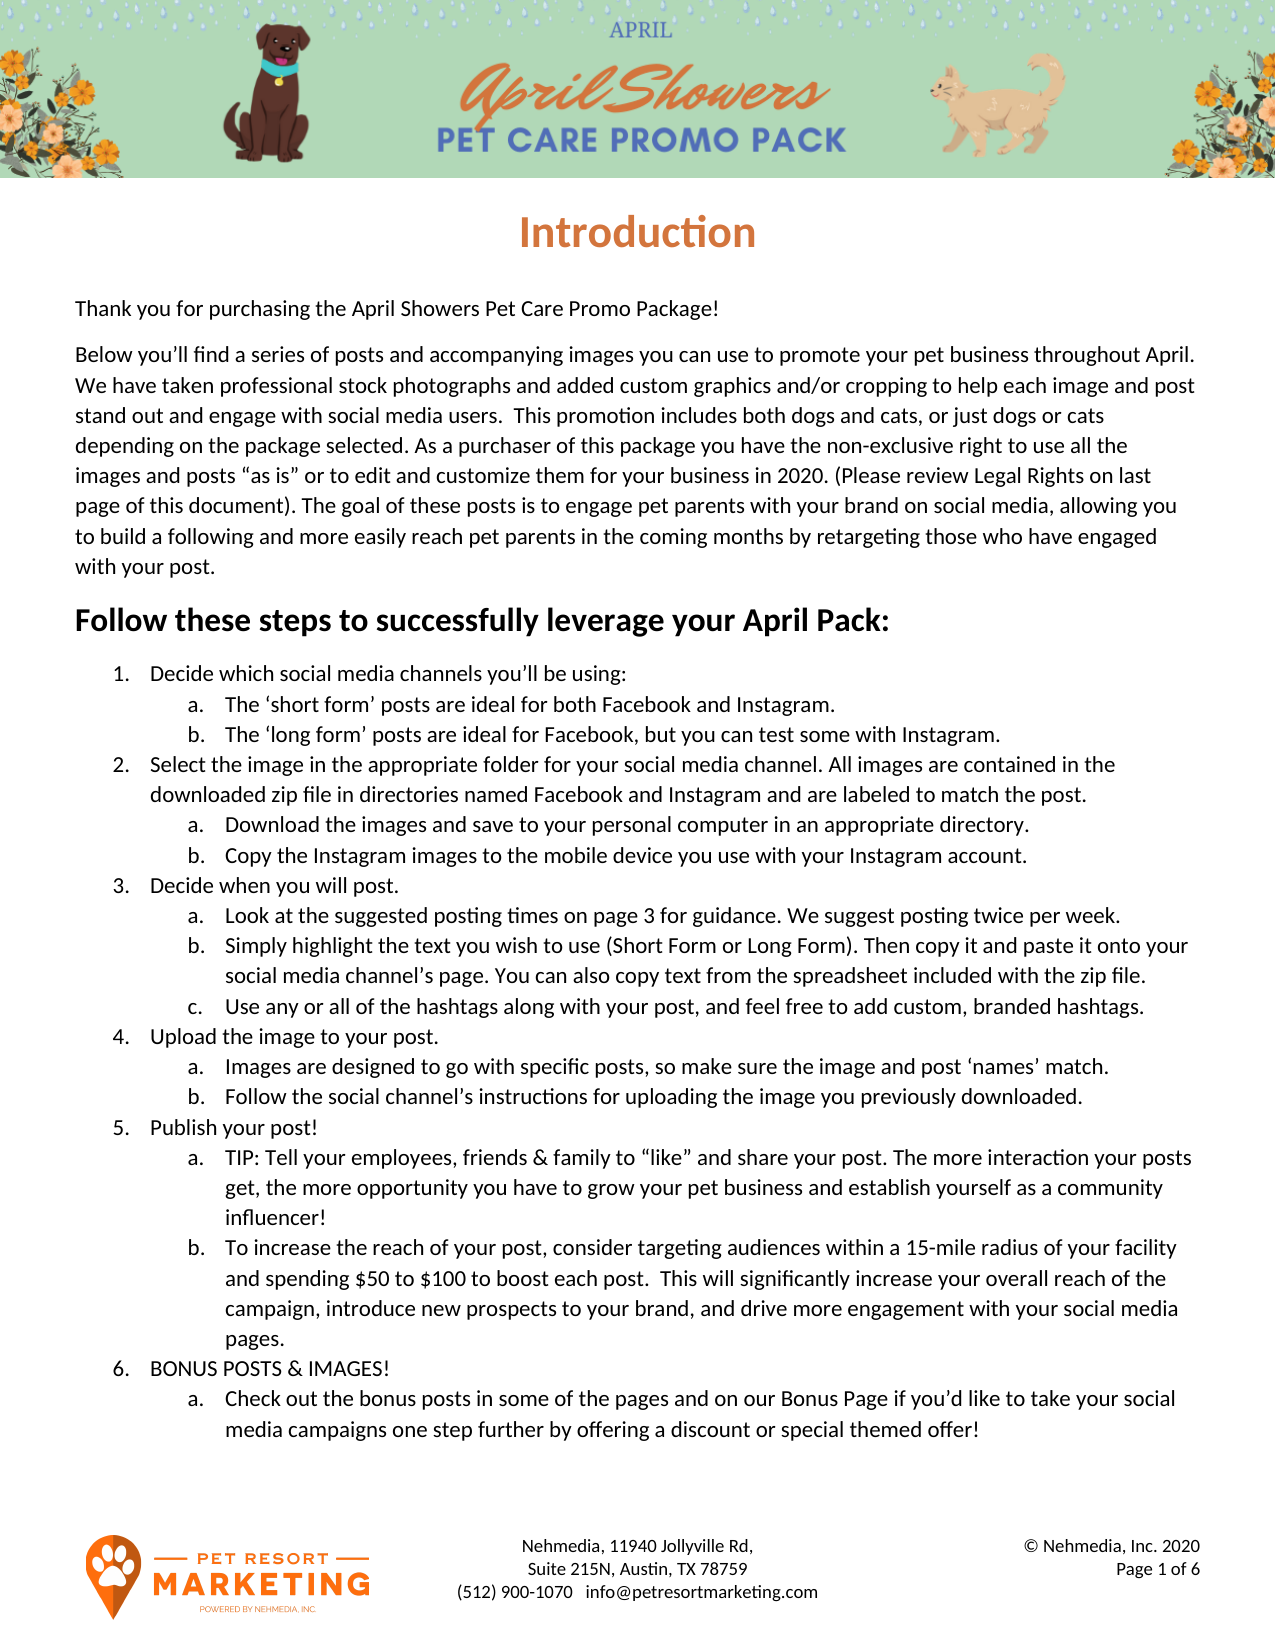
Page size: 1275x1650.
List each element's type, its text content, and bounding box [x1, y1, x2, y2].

list Follow the social channel’s instructions for uploading the image you previously downloaded. [187, 1082, 1200, 1110]
list TIP: Tell your employees, friends & family to “like” and share your post. The more interaction your posts get, the more opportunity you have to grow your pet business and establish yourself as a community influencer! [187, 1143, 1200, 1231]
text Below you’ll find a series of posts and accompanying images you can use to promote your pet business throughout April. We have taken professional stock photographs and added custom graphics and/or cropping to help each image and post stand out and engage with social media users. This promotion includes both dogs and cats, or just dogs or cats depending on the package selected. As a purchaser of this package you have the non-exclusive right to use all the images and posts “as is” or to edit and customize them for your business in 2020. (Please review Legal Rights on last page of this document). The goal of these posts is to engage pet parents with your brand on social media, allowing you to build a following and more easily reach pet parents in the coming months by retargeting those who have engaged with your post. [75, 341, 1200, 580]
list Use any or all of the hashtags along with your post, and feel free to add custom, branded hashtags. [187, 992, 1200, 1020]
list Look at the suggested posting times on page 3 for guidance. We suggest posting twice per week. [187, 901, 1200, 929]
list Images are designed to go with specific posts, so make sure the image and post ‘names’ match. [187, 1052, 1200, 1080]
list Simply highlight the text you wish to use (Short Form or Long Form). Then copy it and paste it onto your social media channel’s page. You can also copy text from the spreadsheet included with the zip file. [187, 931, 1200, 989]
picture [86, 1535, 369, 1620]
list Copy the Instagram images to the mobile device you use with your Instagram account. [187, 841, 1200, 869]
list Decide which social media channels you’ll be using: [112, 659, 1200, 687]
list Upload the image to your post. [112, 1022, 1200, 1050]
list The ‘short form’ posts are ideal for both Facebook and Instagram. [187, 690, 1200, 718]
list To increase the reach of your post, consider targeting audiences within a 15-mile radius of your facility and spending $50 to $100 to boost each post. This will significantly increase your overall reach of the campaign, introduce new prospects to your brand, and drive more engagement with your social media pages. [187, 1233, 1200, 1352]
list Select the image in the appropriate folder for your social media channel. All images are contained in the downloaded zip file in directories named Facebook and Instagram and are labeled to match the post. [112, 750, 1200, 808]
text Follow these steps to successfully leverage your April Pack: [75, 599, 1200, 639]
list BONUS POSTS & IMAGES! [112, 1354, 1200, 1382]
text Thank you for purchasing the April Showers Pet Care Promo Package! [75, 263, 1200, 322]
list Check out the bonus posts in some of the pages and on our Bonus Page if you’d like to take your social media campaigns one step further by offering a discount or special themed offer! [187, 1384, 1200, 1443]
list Publish your post! [112, 1113, 1200, 1141]
subtitle Introduction [75, 203, 1200, 259]
picture [0, 0, 1275, 178]
list Decide when you will post. [112, 871, 1200, 899]
list The ‘long form’ posts are ideal for Facebook, but you can test some with Instagram. [187, 720, 1200, 748]
list Download the images and save to your personal computer in an appropriate directory. [187, 811, 1200, 838]
